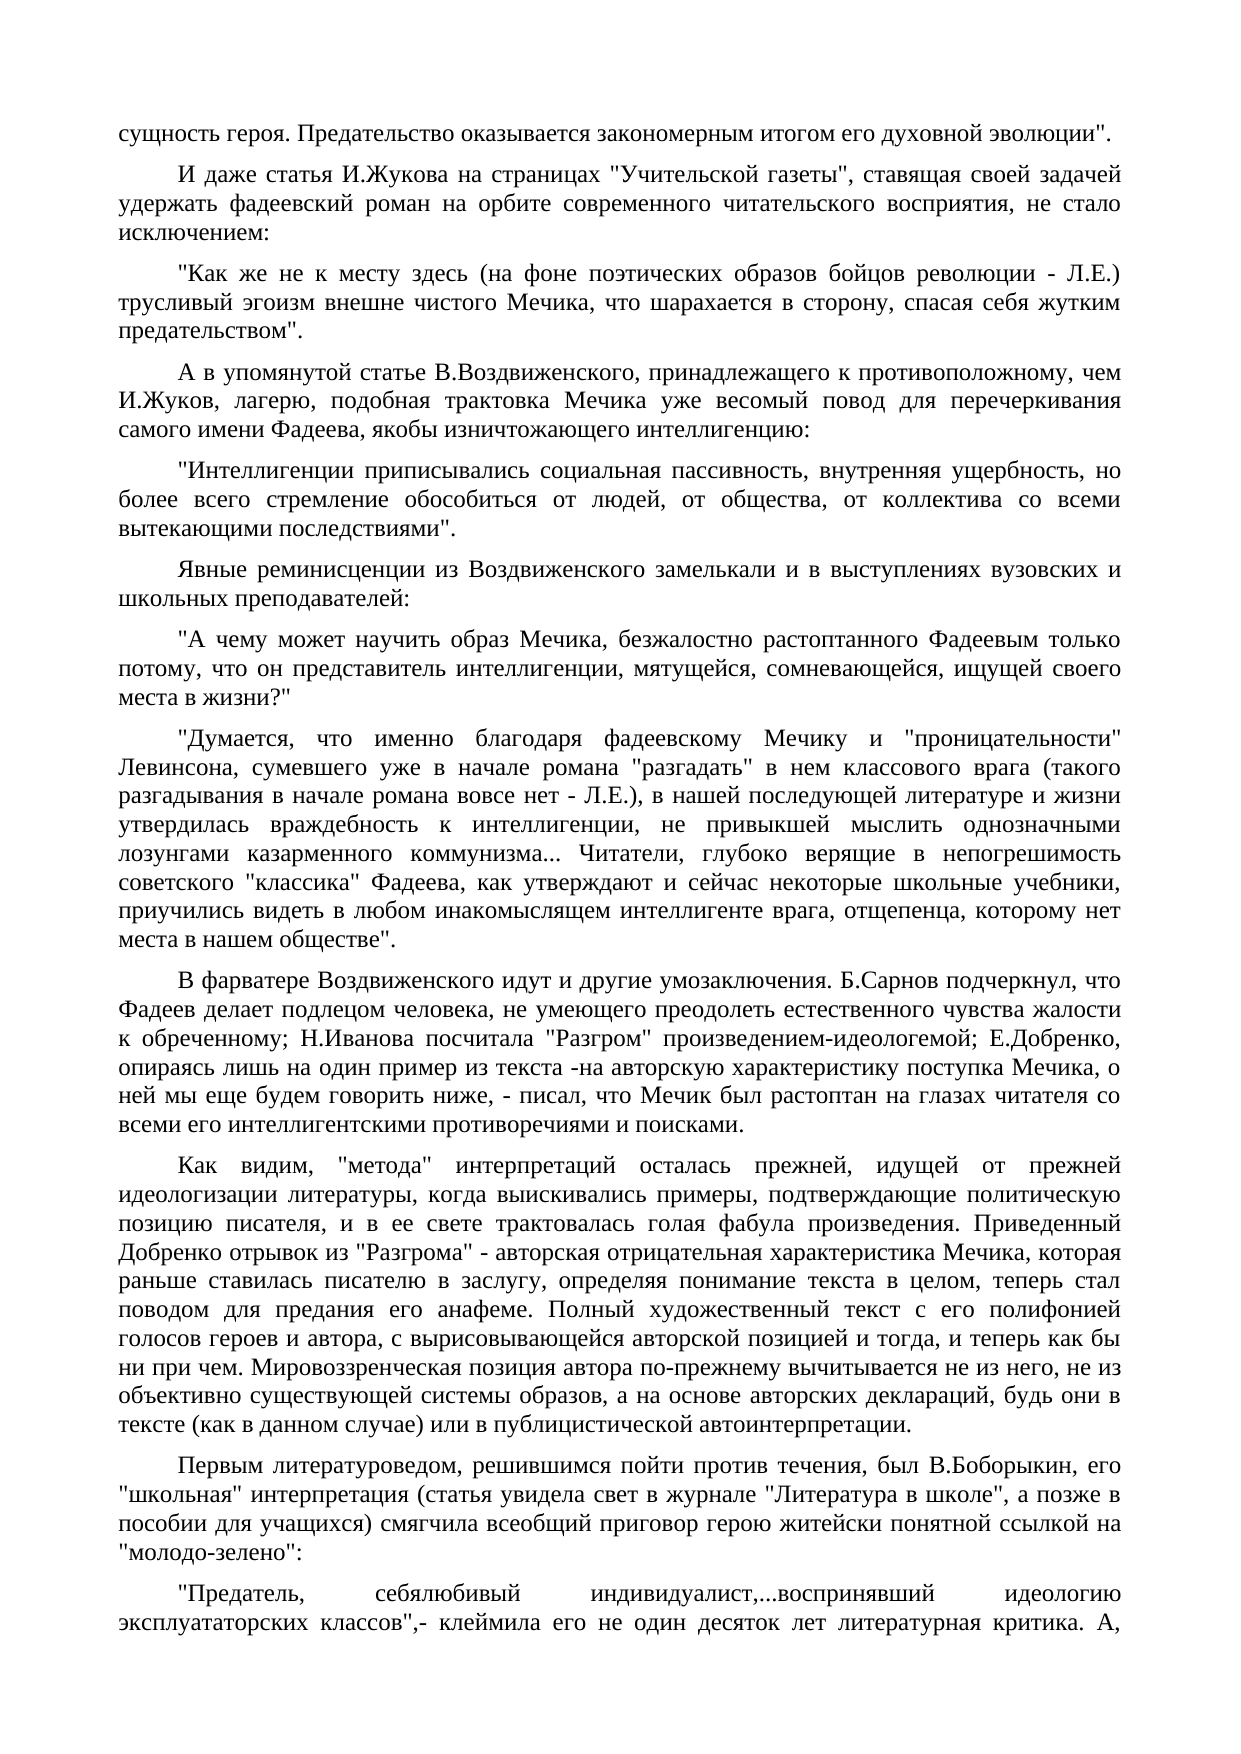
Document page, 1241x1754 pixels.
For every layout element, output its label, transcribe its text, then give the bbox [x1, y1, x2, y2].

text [118, 118, 1122, 147]
text "Интеллигенции приписывались социальная пассивность, внутренняя ущербность, но более всего стремление обособиться от людей, от общества, от коллектива со всеми вытекающими последствиями". [118, 456, 1122, 542]
text И даже статья И.Жукова на страницах "Учительской газеты", ставящая своей задачей удержать фадеевский роман на орбите современного читательского восприятия, не стало исключением: [118, 159, 1122, 246]
text Первым литературоведом, решившимся пойти против течения, был В.Боборыкин, его "школьная" интерпретация (статья увидела свет в журнале "Литература в школе", а позже в пособии для учащихся) смягчила всеобщий приговор герою житейски понятной ссылкой на "молодо-зелено": [118, 1451, 1122, 1566]
text "Как же не к месту здесь (на фоне поэтических образов бойцов революции - Л.Е.) трусливый эгоизм внешне чистого Мечика, что шарахается в сторону, спасая себя жутким предательством". [118, 258, 1122, 344]
text "А чему может научить образ Мечика, безжалостно растоптанного Фадеевым только потому, что он представитель интеллигенции, мятущейся, сомневающейся, ищущей своего места в жизни?" [118, 624, 1122, 711]
text Явные реминисценции из Воздвиженского замелькали и в выступлениях вузовских и школьных преподавателей: [118, 554, 1122, 612]
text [118, 1578, 1122, 1636]
text Как видим, "метода" интерпретаций осталась прежней, идущей от прежней идеологизации литературы, когда выискивались примеры, подтверждающие политическую позицию писателя, и в ее свете трактовалась голая фабула произведения. Приведенный Добренко отрывок из "Разгрома" - авторская отрицательная характеристика Мечика, которая раньше ставилась писателю в заслугу, определяя понимание текста в целом, теперь стал поводом для предания его анафеме. Полный художественный текст с его полифонией голосов героев и автора, с вырисовывающейся авторской позицией и тогда, и теперь как бы ни при чем. Мировоззренческая позиция автора по-прежнему вычитывается не из него, не из объективно существующей системы образов, а на основе авторских деклараций, будь они в тексте (как в данном случае) или в публицистической автоинтерпретации. [118, 1151, 1122, 1438]
text В фарватере Воздвиженского идут и другие умозаключения. Б.Сарнов подчеркнул, что Фадеев делает подлецом человека, не умеющего преодолеть естественного чувства жалости к обреченному; Н.Иванова посчитала "Разгром" произведением-идеологемой; Е.Добренко, опираясь лишь на один пример из текста -на авторскую характеристику поступка Мечика, о ней мы еще будем говорить ниже, - писал, что Мечик был растоптан на глазах читателя со всеми его интеллигентскими противоречиями и поисками. [118, 966, 1122, 1138]
text "Думается, что именно благодаря фадеевскому Мечику и "проницательности" Левинсона, сумевшего уже в начале романа "разгадать" в нем классового врага (такого разгадывания в начале романа вовсе нет - Л.Е.), в нашей последующей литературе и жизни утвердилась враждебность к интеллигенции, не привыкшей мыслить однозначными лозунгами казарменного коммунизма... Читатели, глубоко верящие в непогрешимость советского "классика" Фадеева, как утверждают и сейчас некоторые школьные учебники, приучились видеть в любом инакомыслящем интеллигенте врага, отщепенца, которому нет места в нашем обществе". [118, 723, 1122, 953]
text А в упомянутой статье В.Воздвиженского, принадлежащего к противоположному, чем И.Жуков, лагерю, подобная трактовка Мечика уже весомый повод для перечеркивания самого имени Фадеева, якобы изничтожающего интеллигенцию: [118, 357, 1122, 443]
